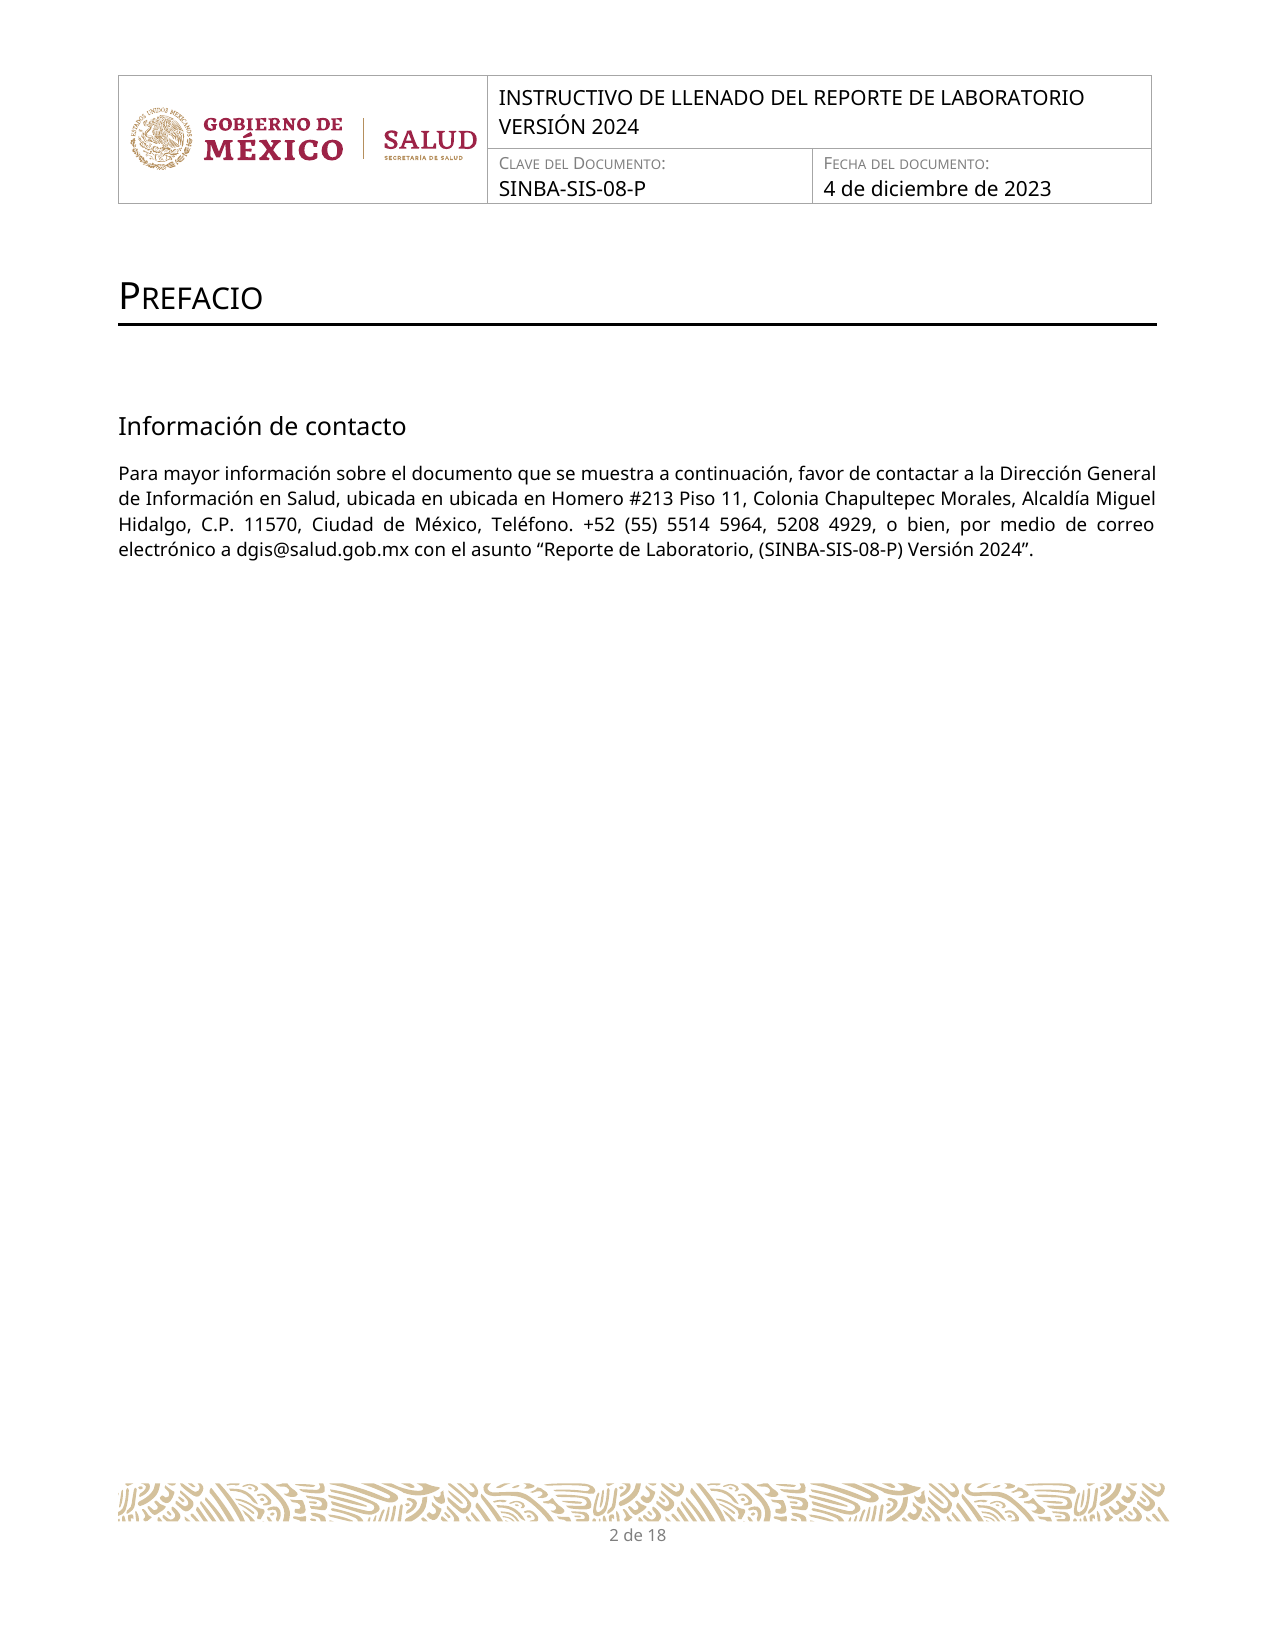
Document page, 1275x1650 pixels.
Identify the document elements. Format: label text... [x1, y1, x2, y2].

subtitle Prefacio [118, 270, 1157, 323]
text Para mayor información sobre el documento que se muestra a continuación, favor de contactar a la Dirección General de Información en Salud, ubicada en ubicada en Homero #213 Piso 11, Colonia Chapultepec Morales, Alcaldía Miguel Hidalgo, C.P. 11570, Ciudad de México, Teléfono. +52 (55) 5514 5964, 5208 4929, o bien, por medio de correo electrónico a dgis@salud.gob.mx con el asunto “Reporte de Laboratorio, (SINBA-SIS-08-P) Versión 2024”. [118, 460, 1157, 562]
subtitle Información de contacto [118, 408, 1157, 443]
